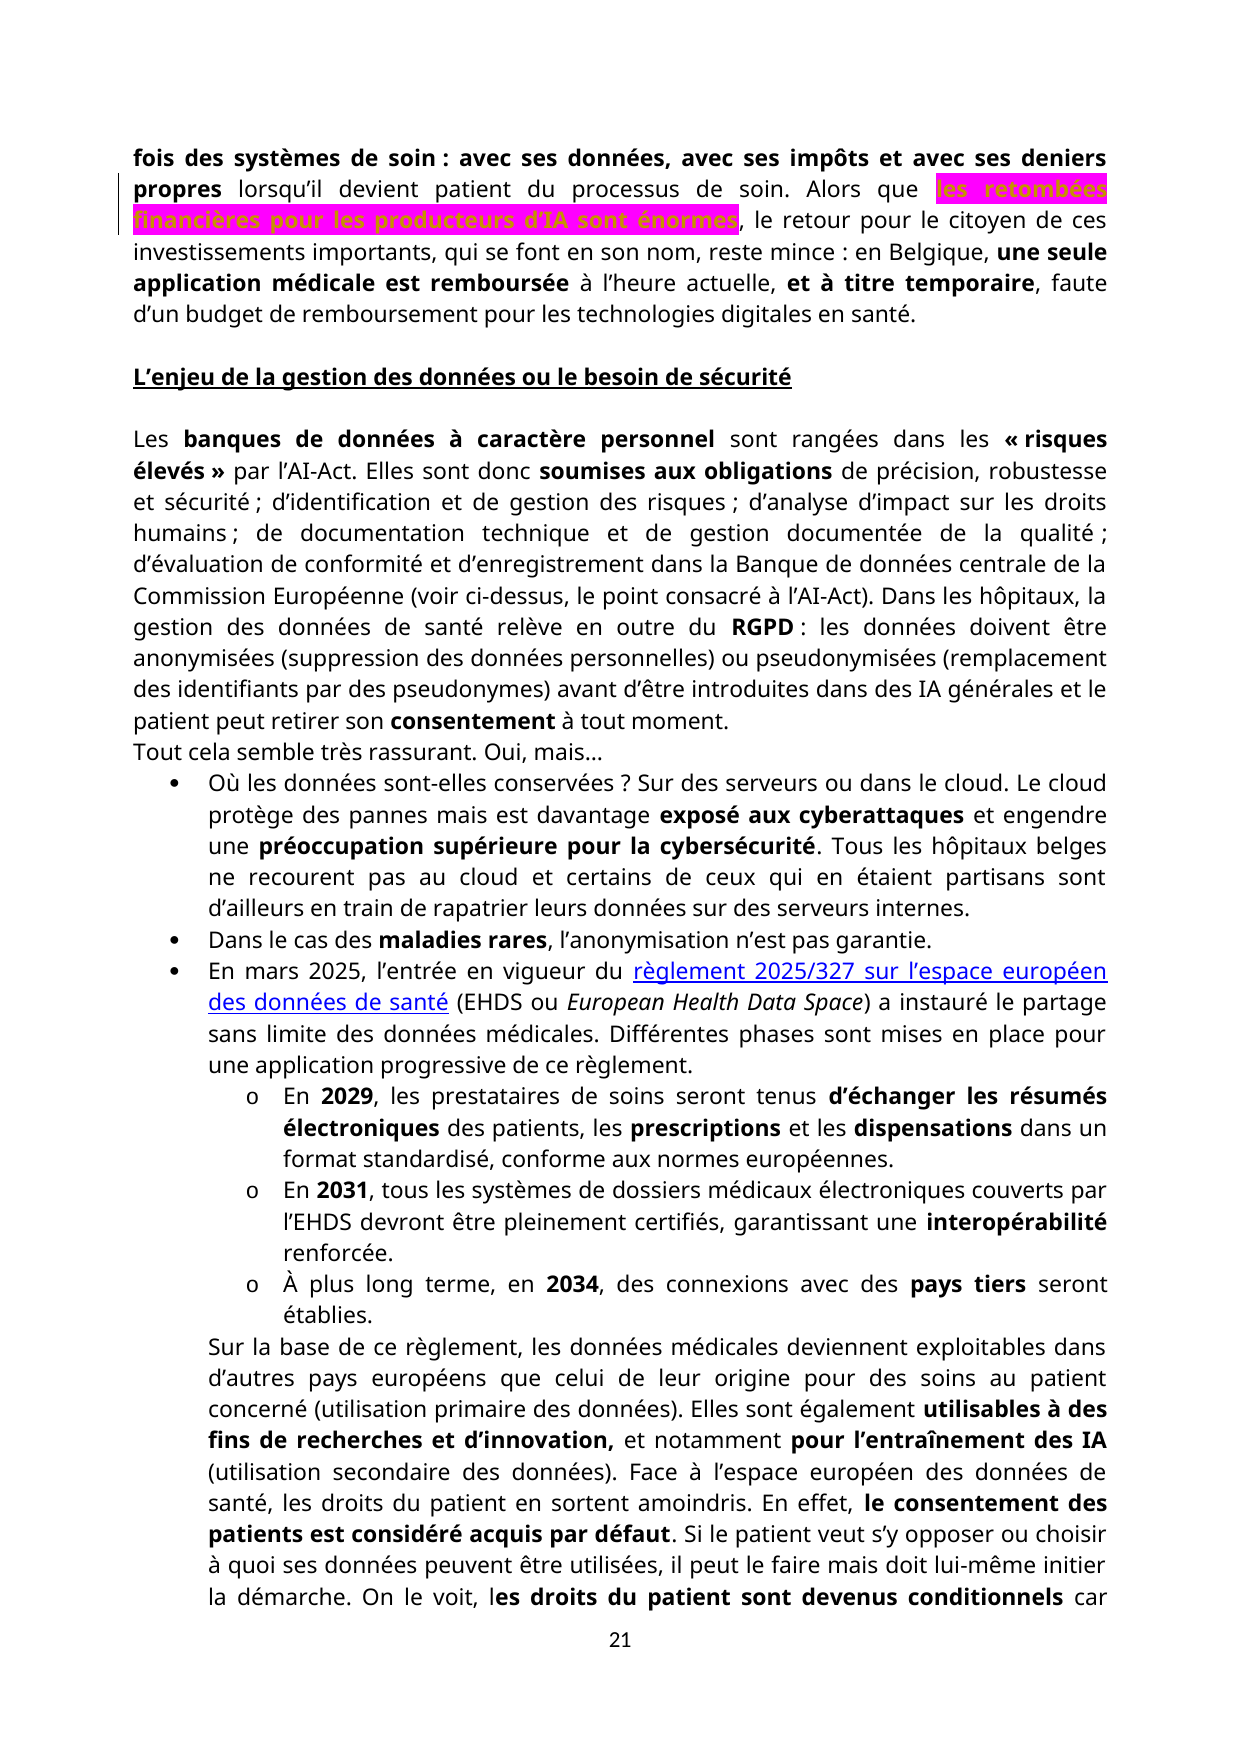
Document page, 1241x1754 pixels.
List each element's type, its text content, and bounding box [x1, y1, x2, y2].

text Les banques de données à caractère personnel sont rangées dans les « risques élevés » par l’AI-Act. Elles sont donc soumises aux obligations de précision, robustesse et sécurité ; d’identification et de gestion des risques ; d’analyse d’impact sur les droits humains ; de documentation technique et de gestion documentée de la qualité ; d’évaluation de conformité et d’enregistrement dans la Banque de données centrale de la Commission Européenne (voir ci-dessus, le point consacré à l’AI-Act). Dans les hôpitaux, la gestion des données de santé relève en outre du RGPD : les données doivent être anonymisées (suppression des données personnelles) ou pseudonymisées (remplacement des identifiants par des pseudonymes) avant d’être introduites dans des IA générales et le patient peut retirer son consentement à tout moment. [133, 423, 1107, 736]
list Dans le cas des maladies rares, l’anonymisation n’est pas garantie. [170, 924, 1107, 955]
list Où les données sont-elles conservées ? Sur des serveurs ou dans le cloud. Le cloud protège des pannes mais est davantage exposé aux cyberattaques et engendre une préoccupation supérieure pour la cybersécurité. Tous les hôpitaux belges ne recourent pas au cloud et certains de ceux qui en étaient partisans sont d’ailleurs en train de rapatrier leurs données sur des serveurs internes. [170, 767, 1107, 923]
list En 2031, tous les systèmes de dossiers médicaux électroniques couverts par l’EHDS devront être pleinement certifiés, garantissant une interopérabilité renforcée. [245, 1174, 1107, 1268]
list En 2029, les prestataires de soins seront tenus d’échanger les résumés électroniques des patients, les prescriptions et les dispensations dans un format standardisé, conforme aux normes européennes. [245, 1080, 1107, 1174]
list À plus long terme, en 2034, des connexions avec des pays tiers seront établies. [245, 1268, 1107, 1331]
list En mars 2025, l’entrée en vigueur du règlement 2025/327 sur l’espace européen des données de santé (EHDS ou European Health Data Space) a instauré le partage sans limite des données médicales. Différentes phases sont mises en place pour une application progressive de ce règlement. [170, 955, 1107, 1080]
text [133, 142, 1107, 329]
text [208, 1331, 1107, 1612]
text L’enjeu de la gestion des données ou le besoin de sécurité [133, 361, 1107, 392]
text Tout cela semble très rassurant. Oui, mais… [133, 736, 1107, 767]
